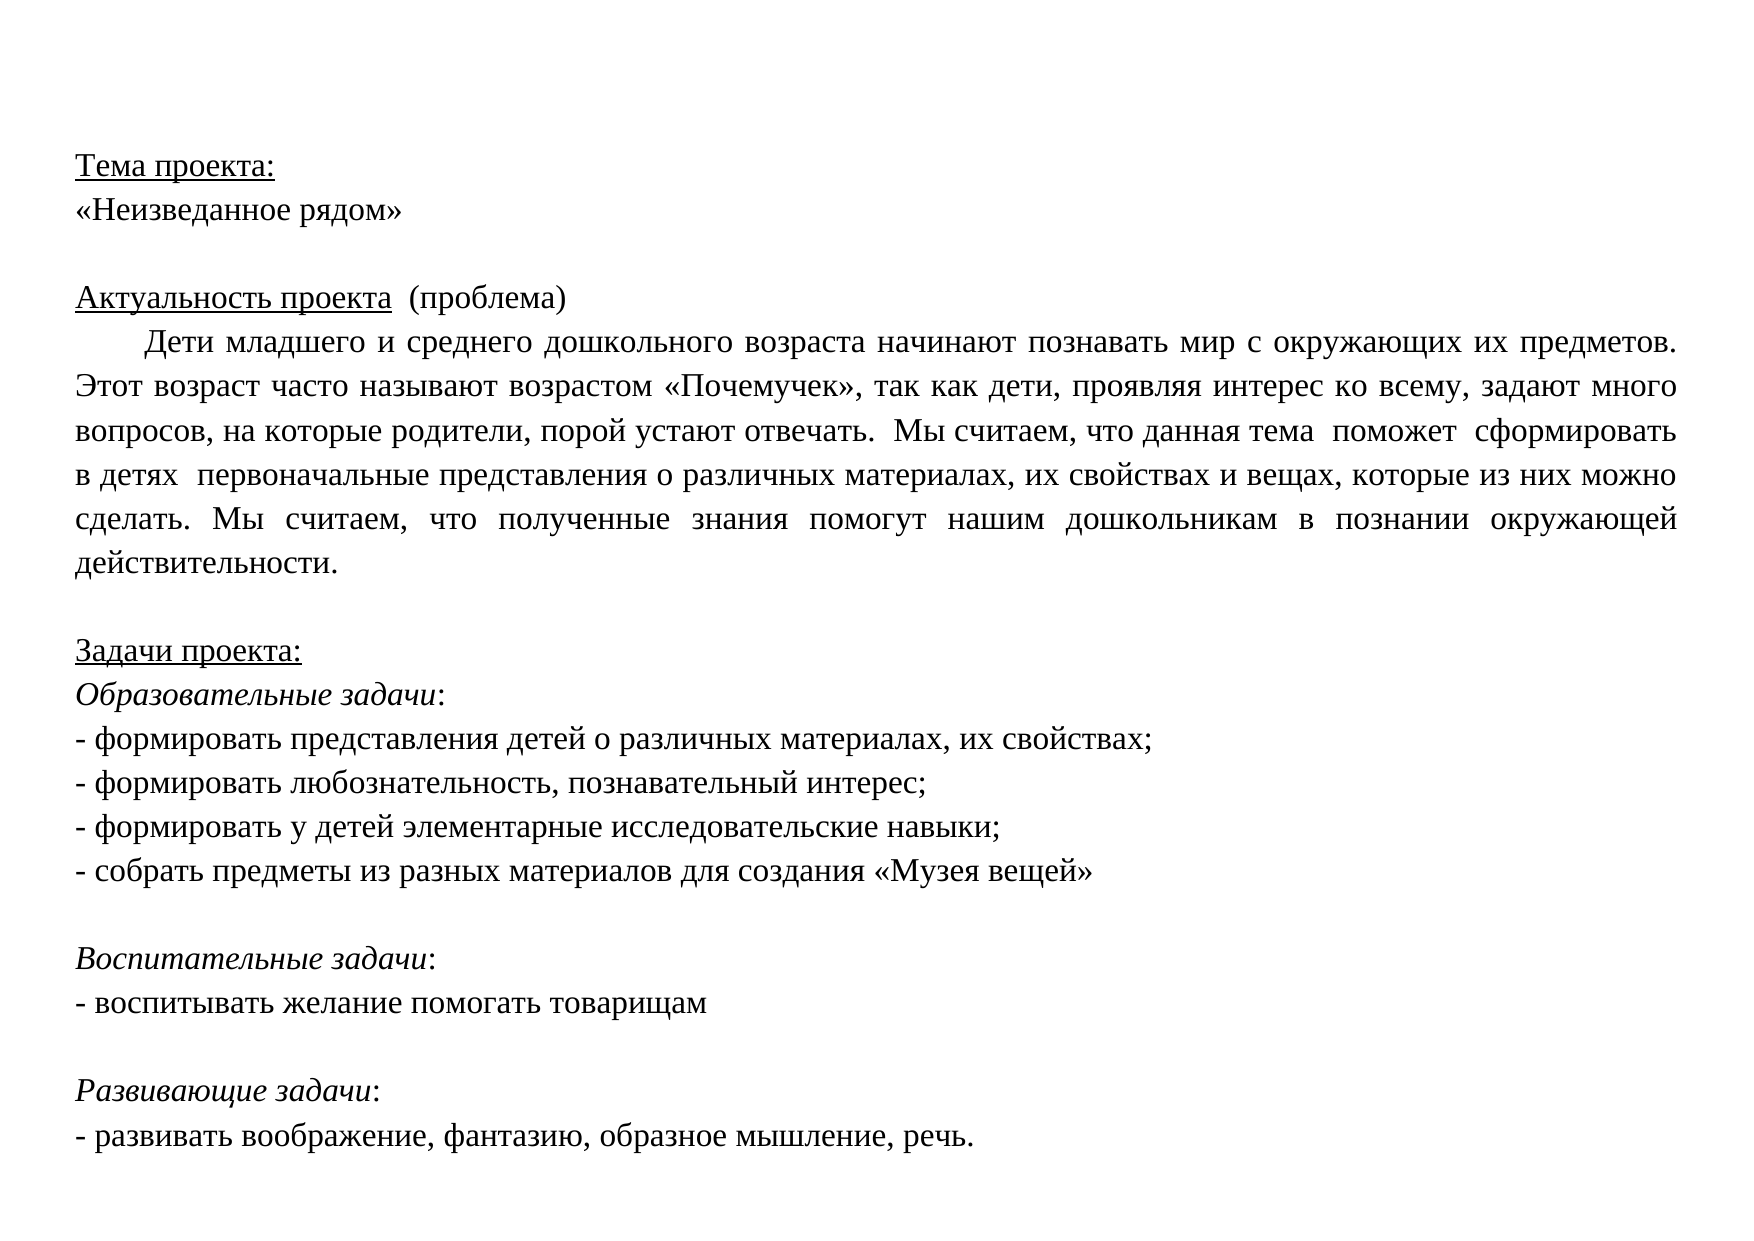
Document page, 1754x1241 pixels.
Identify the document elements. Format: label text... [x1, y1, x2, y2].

text Образовательные задачи: [75, 674, 1679, 712]
text - формировать у детей элементарные исследовательские навыки; [75, 806, 1679, 845]
text Тема проекта: [75, 145, 1679, 184]
text - воспитывать желание помогать товарищам [75, 983, 1679, 1021]
text - развивать воображение, фантазию, образное мышление, речь. [75, 1115, 1679, 1153]
text Задачи проекта: [75, 630, 1679, 668]
text Актуальность проекта (проблема) [75, 278, 1679, 316]
text Развивающие задачи: [75, 1071, 1679, 1109]
text - формировать любознательность, познавательный интерес; [75, 762, 1679, 801]
text - собрать предметы из разных материалов для создания «Музея вещей» [75, 850, 1679, 889]
text «Неизведанное рядом» [75, 189, 1679, 228]
text - формировать представления детей о различных материалах, их свойствах; [75, 718, 1679, 757]
text Воспитательные задачи: [75, 938, 1679, 977]
text Дети младшего и среднего дошкольного возраста начинают познавать мир с окружающих их предметов. Этот возраст часто называют возрастом «Почемучек», так как дети, проявляя интерес ко всему, задают много вопросов, на которые родители, порой устают отвечать. Мы считаем, что данная тема поможет сформировать в детях первоначальные представления о различных материалах, их свойствах и вещах, которые из них можно сделать. Мы считаем, что полученные знания помогут нашим дошкольникам в познании окружающей действительности. [75, 322, 1679, 580]
